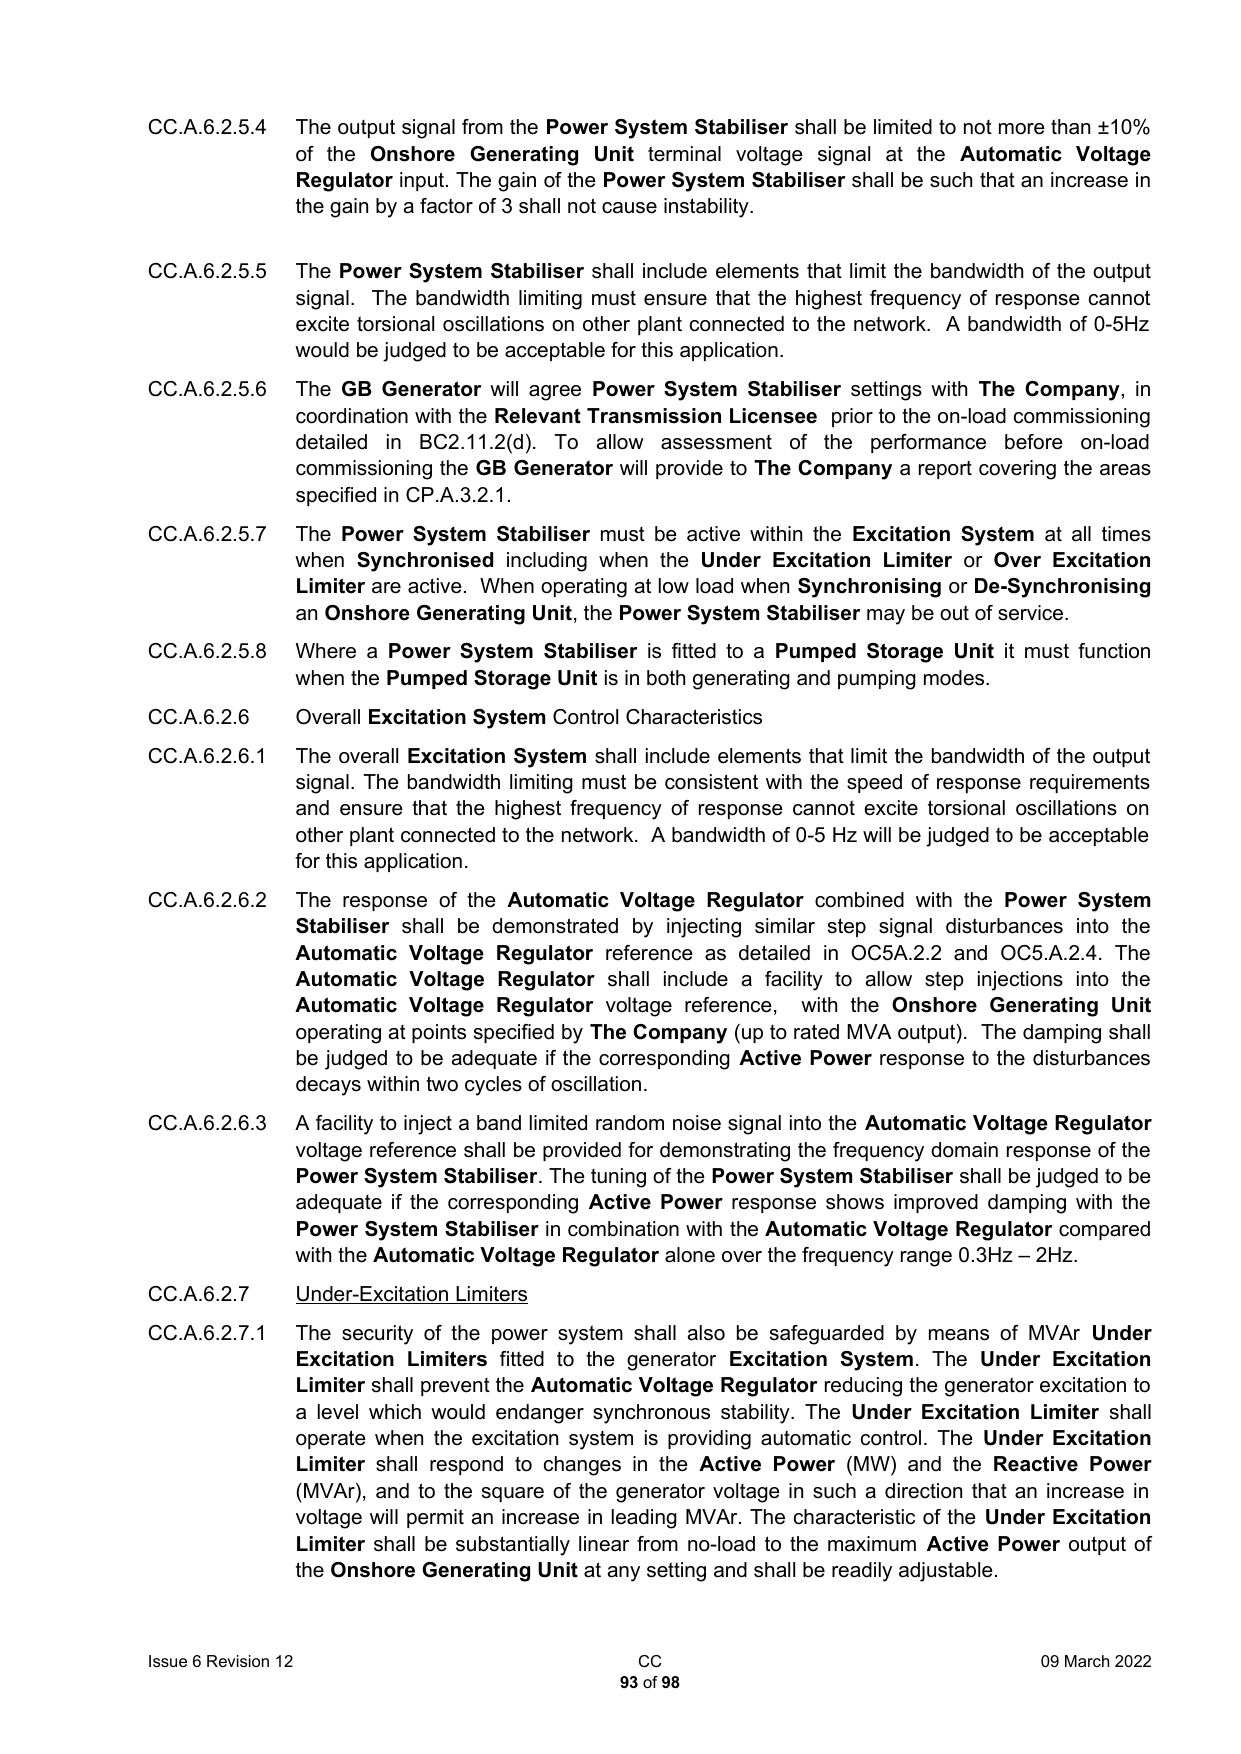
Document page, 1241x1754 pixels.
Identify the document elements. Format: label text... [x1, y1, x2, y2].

text CC.A.6.2.6 Overall Excitation System Control Characteristics [148, 704, 1152, 728]
text CC.A.6.2.5.4 The output signal from the Power System Stabiliser shall be limited to not more than ±10% of the Onshore Generating Unit terminal voltage signal at the Automatic Voltage Regulator input. The gain of the Power System Stabiliser shall be such that an increase in the gain by a factor of 3 shall not cause instability. [148, 115, 1152, 218]
text CC.A.6.2.5.5 The Power System Stabiliser shall include elements that limit the bandwidth of the output signal. The bandwidth limiting must ensure that the highest frequency of response cannot excite torsional oscillations on other plant connected to the network. A bandwidth of 0-5Hz would be judged to be acceptable for this application. [148, 259, 1152, 362]
text CC.A.6.2.6.3 A facility to inject a band limited random noise signal into the Automatic Voltage Regulator voltage reference shall be provided for demonstrating the frequency domain response of the Power System Stabiliser. The tuning of the Power System Stabiliser shall be judged to be adequate if the corresponding Active Power response shows improved damping with the Power System Stabiliser in combination with the Automatic Voltage Regulator compared with the Automatic Voltage Regulator alone over the frequency range 0.3Hz – 2Hz. [148, 1111, 1152, 1267]
text CC.A.6.2.7 Under-Excitation Limiters [148, 1282, 1152, 1306]
text CC.A.6.2.5.8 Where a Power System Stabiliser is fitted to a Pumped Storage Unit it must function when the Pumped Storage Unit is in both generating and pumping modes. [148, 639, 1152, 690]
text CC.A.6.2.5.7 The Power System Stabiliser must be active within the Excitation System at all times when Synchronised including when the Under Excitation Limiter or Over Excitation Limiter are active. When operating at low load when Synchronising or De-Synchronising an Onshore Generating Unit, the Power System Stabiliser may be out of service. [148, 521, 1152, 624]
text CC.A.6.2.6.2 The response of the Automatic Voltage Regulator combined with the Power System Stabiliser shall be demonstrated by injecting similar step signal disturbances into the Automatic Voltage Regulator reference as detailed in OC5A.2.2 and OC5.A.2.4. The Automatic Voltage Regulator shall include a facility to allow step injections into the Automatic Voltage Regulator voltage reference, with the Onshore Generating Unit operating at points specified by The Company (up to rated MVA output). The damping shall be judged to be adequate if the corresponding Active Power response to the disturbances decays within two cycles of oscillation. [148, 888, 1152, 1096]
text CC.A.6.2.7.1 The security of the power system shall also be safeguarded by means of MVAr Under Excitation Limiters fitted to the generator Excitation System. The Under Excitation Limiter shall prevent the Automatic Voltage Regulator reducing the generator excitation to a level which would endanger synchronous stability. The Under Excitation Limiter shall operate when the excitation system is providing automatic control. The Under Excitation Limiter shall respond to changes in the Active Power (MW) and the Reactive Power (MVAr), and to the square of the generator voltage in such a direction that an increase in voltage will permit an increase in leading MVAr. The characteristic of the Under Excitation Limiter shall be substantially linear from no-load to the maximum Active Power output of the Onshore Generating Unit at any setting and shall be readily adjustable. [148, 1321, 1152, 1582]
text CC.A.6.2.5.6 The GB Generator will agree Power System Stabiliser settings with The Company, in coordination with the Relevant Transmission Licensee prior to the on-load commissioning detailed in BC2.11.2(d). To allow assessment of the performance before on-load commissioning the GB Generator will provide to The Company a report covering the areas specified in CP.A.3.2.1. [148, 377, 1152, 507]
text CC.A.6.2.6.1 The overall Excitation System shall include elements that limit the bandwidth of the output signal. The bandwidth limiting must be consistent with the speed of response requirements and ensure that the highest frequency of response cannot excite torsional oscillations on other plant connected to the network. A bandwidth of 0-5 Hz will be judged to be acceptable for this application. [148, 743, 1152, 873]
